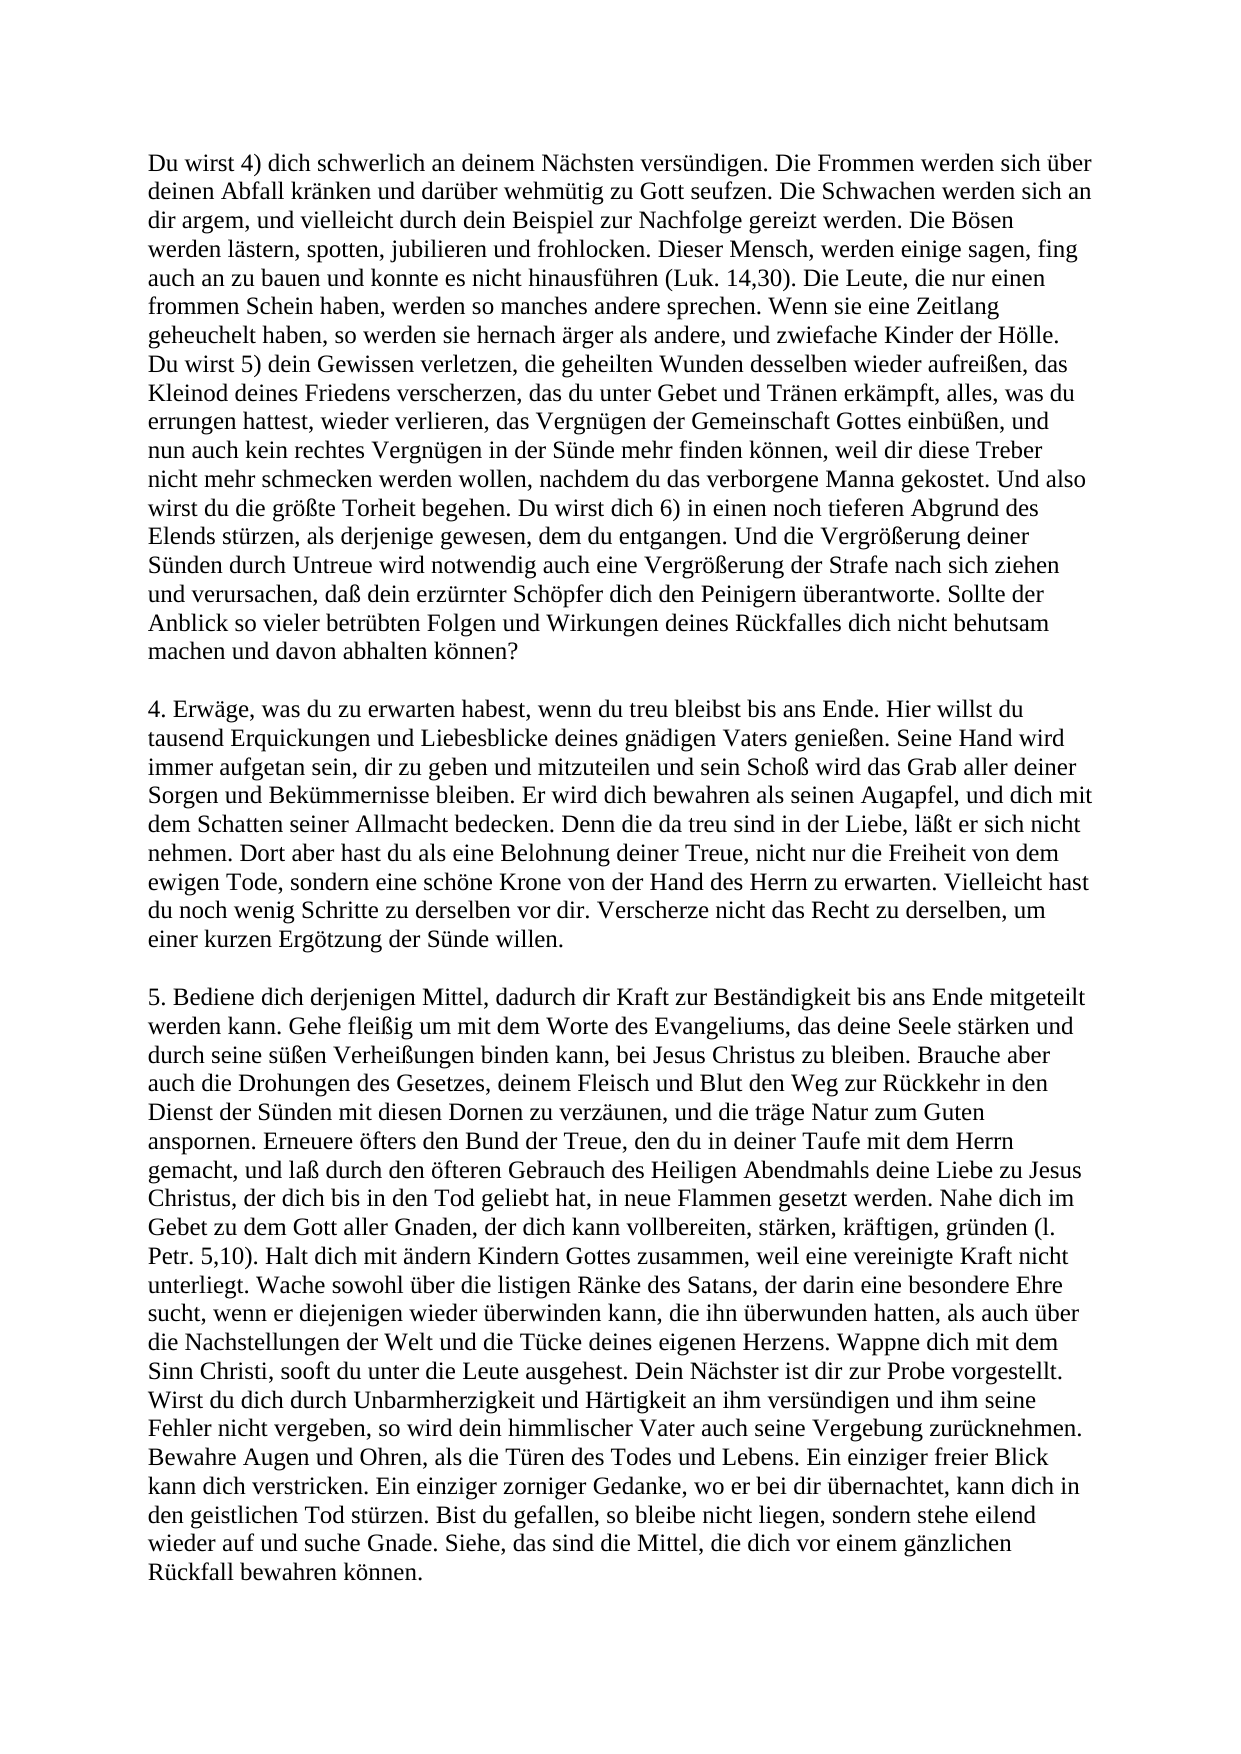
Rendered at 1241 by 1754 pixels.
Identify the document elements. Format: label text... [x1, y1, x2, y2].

text 4. Erwäge, was du zu erwarten habest, wenn du treu bleibst bis ans Ende. Hier willst du tausend Erquickungen und Liebesblicke deines gnädigen Vaters genießen. Seine Hand wird immer aufgetan sein, dir zu geben und mitzuteilen und sein Schoß wird das Grab aller deiner Sorgen und Bekümmernisse bleiben. Er wird dich bewahren als seinen Augapfel, und dich mit dem Schatten seiner Allmacht bedecken. Denn die da treu sind in der Liebe, läßt er sich nicht nehmen. Dort aber hast du als eine Belohnung deiner Treue, nicht nur die Freiheit von dem ewigen Tode, sondern eine schöne Krone von der Hand des Herrn zu erwarten. Vielleicht hast du noch wenig Schritte zu derselben vor dir. Verscherze nicht das Recht zu derselben, um einer kurzen Ergötzung der Sünde willen. [148, 694, 1093, 953]
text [148, 148, 1093, 665]
text 5. Bediene dich derjenigen Mittel, dadurch dir Kraft zur Beständigkeit bis ans Ende mitgeteilt werden kann. Gehe fleißig um mit dem Worte des Evangeliums, das deine Seele stärken und durch seine süßen Verheißungen binden kann, bei Jesus Christus zu bleiben. Brauche aber auch die Drohungen des Gesetzes, deinem Fleisch und Blut den Weg zur Rückkehr in den Dienst der Sünden mit diesen Dornen zu verzäunen, und die träge Natur zum Guten anspornen. Erneuere öfters den Bund der Treue, den du in deiner Taufe mit dem Herrn gemacht, und laß durch den öfteren Gebrauch des Heiligen Abendmahls deine Liebe zu Jesus Christus, der dich bis in den Tod geliebt hat, in neue Flammen gesetzt werden. Nahe dich im Gebet zu dem Gott aller Gnaden, der dich kann vollbereiten, stärken, kräftigen, gründen (l. Petr. 5,10). Halt dich mit ändern Kindern Gottes zusammen, weil eine vereinigte Kraft nicht unterliegt. Wache sowohl über die listigen Ränke des Satans, der darin eine besondere Ehre sucht, wenn er diejenigen wieder überwinden kann, die ihn überwunden hatten, als auch über die Nachstellungen der Welt und die Tücke deines eigenen Herzens. Wappne dich mit dem Sinn Christi, sooft du unter die Leute ausgehest. Dein Nächster ist dir zur Probe vorgestellt. Wirst du dich durch Unbarmherzigkeit und Härtigkeit an ihm versündigen und ihm seine Fehler nicht vergeben, so wird dein himmlischer Vater auch seine Vergebung zurücknehmen. Bewahre Augen und Ohren, als die Türen des Todes und Lebens. Ein einziger freier Blick kann dich verstricken. Ein einziger zorniger Gedanke, wo er bei dir übernachtet, kann dich in den geistlichen Tod stürzen. Bist du gefallen, so bleibe nicht liegen, sondern stehe eilend wieder auf und suche Gnade. Siehe, das sind die Mittel, die dich vor einem gänzlichen Rückfall bewahren können. [148, 982, 1093, 1586]
